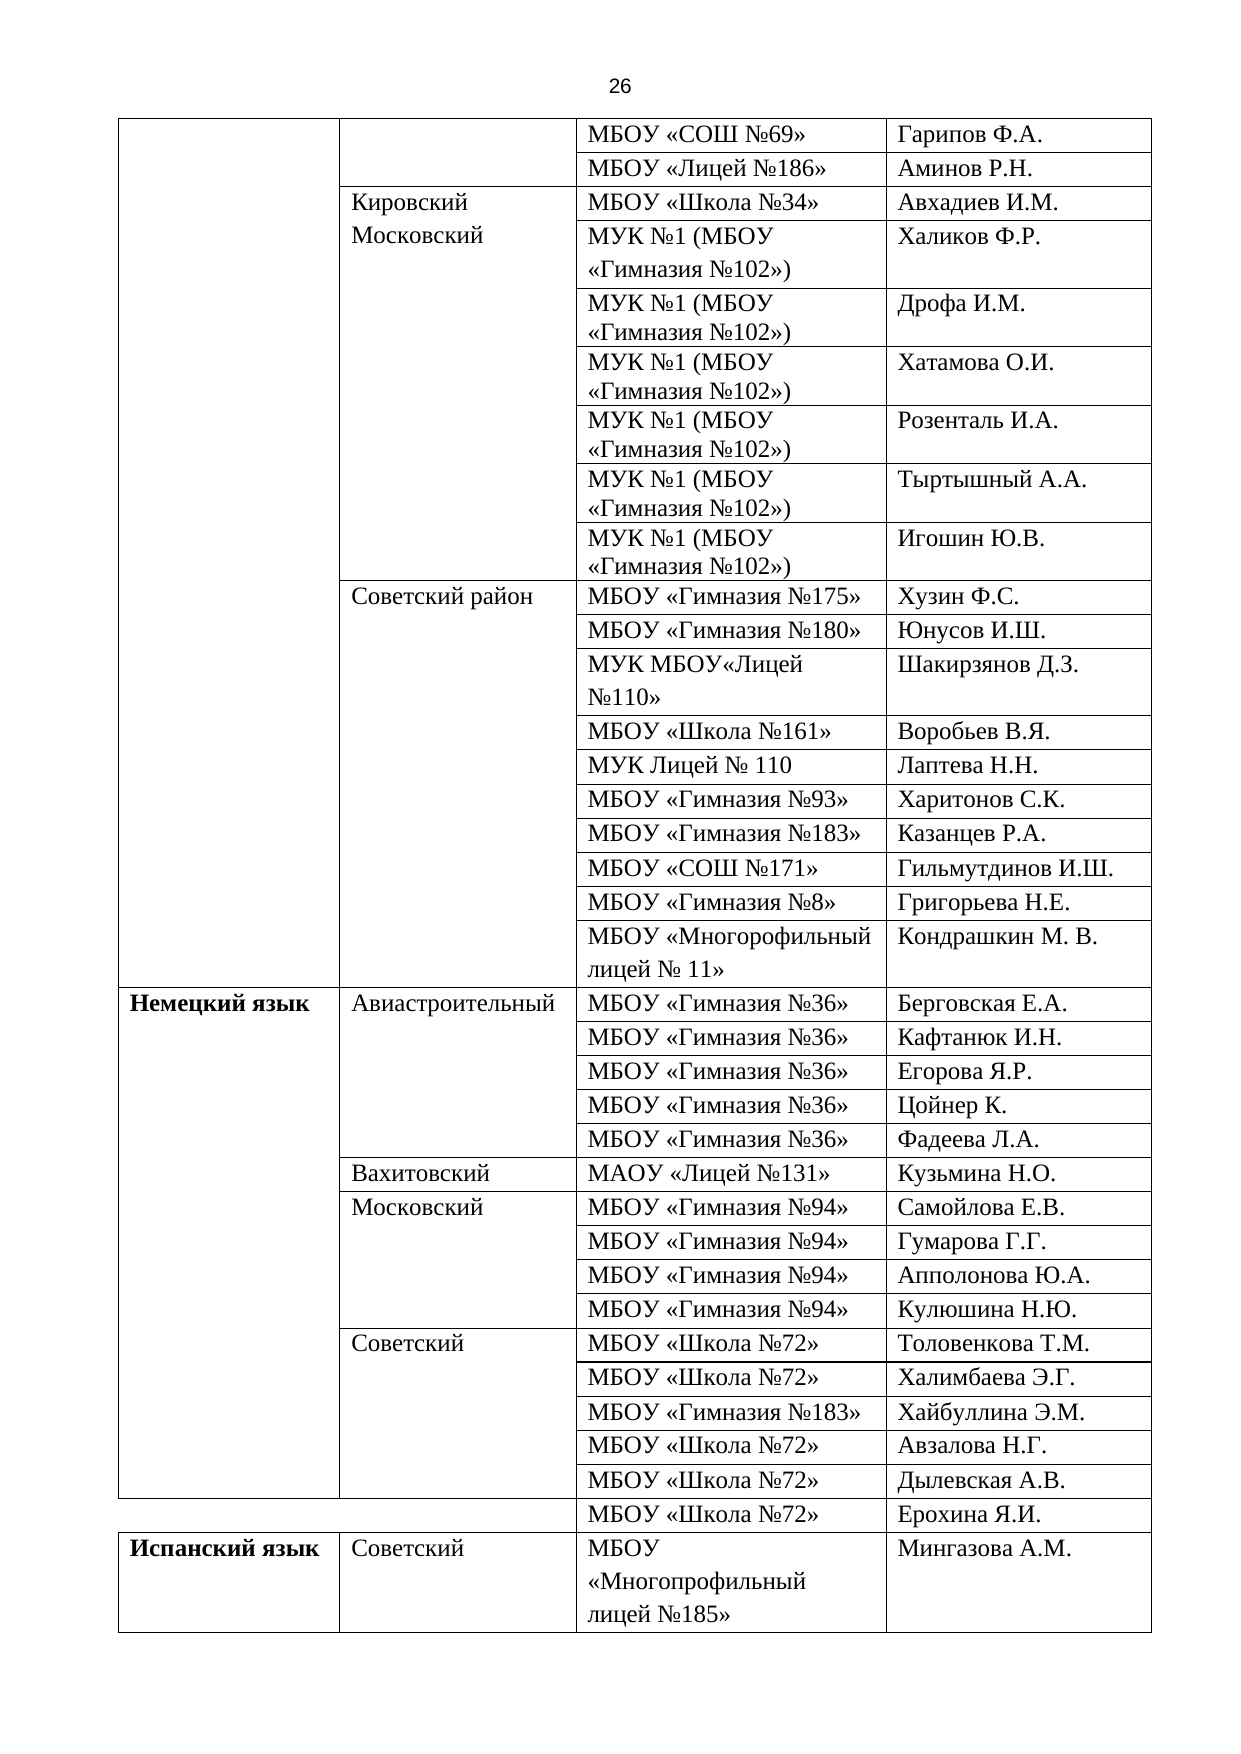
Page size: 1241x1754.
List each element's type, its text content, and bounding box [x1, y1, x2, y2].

table_cell Вахитовский [340, 1158, 576, 1191]
table_cell Хайбуллина Э.М. [887, 1397, 1151, 1429]
table_cell МБОУ «Гимназия №36» [577, 1124, 886, 1157]
table_cell Кондрашкин М. В. [887, 921, 1151, 987]
table_cell Испанский язык [119, 1533, 339, 1632]
table_cell Авхадиев И.М. [887, 187, 1151, 220]
table_cell МБОУ «Школа №72» [577, 1329, 886, 1361]
table_cell Самойлова Е.В. [887, 1192, 1151, 1225]
table_cell Кузьмина Н.О. [887, 1158, 1151, 1191]
table_cell Григорьева Н.Е. [887, 887, 1151, 920]
table_cell Берговская Е.А. [887, 988, 1151, 1021]
table_cell Авиастроительный [340, 988, 576, 1157]
table_cell МАОУ «Лицей №131» [577, 1158, 886, 1191]
table_cell Цойнер К. [887, 1090, 1151, 1123]
table_cell Шакирзянов Д.З. [887, 649, 1151, 715]
table_cell МУК №1 (МБОУ «Гимназия №102») [577, 347, 886, 404]
table_cell Казанцев Р.А. [887, 819, 1151, 852]
table_cell Дрофа И.М. [887, 289, 1151, 346]
table_cell Апполонова Ю.А. [887, 1260, 1151, 1293]
table_cell Аминов Р.Н. [887, 153, 1151, 186]
table_cell Кулюшина Н.Ю. [887, 1294, 1151, 1327]
table_cell МБОУ «Школа №72» [577, 1431, 886, 1464]
table_cell Юнусов И.Ш. [887, 615, 1151, 648]
table_cell МБОУ «Гимназия №94» [577, 1226, 886, 1259]
table_cell МУК Лицей № 110 [577, 750, 886, 783]
table_cell Авзалова Н.Г. [887, 1431, 1151, 1464]
table_cell МБОУ «Школа №34» [577, 187, 886, 220]
table_cell Воробьев В.Я. [887, 716, 1151, 749]
table_cell Лаптева Н.Н. [887, 750, 1151, 783]
table_cell МБОУ «Многорофильный лицей № 11» [577, 921, 886, 987]
table_cell Немецкий язык [119, 988, 339, 1498]
table_cell Ерохина Я.И. [887, 1499, 1151, 1532]
table_cell Игошин Ю.В. [887, 523, 1151, 580]
table_cell МБОУ «Школа №72» [577, 1465, 886, 1498]
table_cell МУК №1 (МБОУ «Гимназия №102») [577, 523, 886, 580]
table_cell МБОУ «Гимназия №180» [577, 615, 886, 648]
table_cell Тыртышный А.А. [887, 464, 1151, 522]
table_cell МУК №1 (МБОУ «Гимназия №102») [577, 221, 886, 287]
table_cell МБОУ «СОШ №171» [577, 853, 886, 886]
table_cell Московский [340, 1192, 576, 1327]
table_cell Кафтанюк И.Н. [887, 1022, 1151, 1055]
table_cell МБОУ «Гимназия №94» [577, 1260, 886, 1293]
table_cell МУК №1 (МБОУ «Гимназия №102») [577, 289, 886, 346]
table_cell МБОУ «Гимназия №175» [577, 581, 886, 614]
table_cell МУК №1 (МБОУ «Гимназия №102») [577, 464, 886, 522]
table_cell МБОУ «Гимназия №94» [577, 1192, 886, 1225]
table_cell Хатамова О.И. [887, 347, 1151, 404]
table_cell Халимбаева Э.Г. [887, 1363, 1151, 1396]
table_cell МБОУ «Гимназия №36» [577, 1090, 886, 1123]
table_cell Гумарова Г.Г. [887, 1226, 1151, 1259]
table_cell Халиков Ф.Р. [887, 221, 1151, 287]
table_cell МУК МБОУ«Лицей №110» [577, 649, 886, 715]
table_cell Гильмутдинов И.Ш. [887, 853, 1151, 886]
table_cell МБОУ «Многопрофильный лицей №185» [577, 1533, 886, 1632]
table_cell МБОУ «Школа №161» [577, 716, 886, 749]
table_cell МБОУ «Гимназия №36» [577, 1022, 886, 1055]
table_cell МБОУ «Гимназия №183» [577, 1397, 886, 1429]
table_cell МБОУ «Гимназия №36» [577, 988, 886, 1021]
table_cell МБОУ «Гимназия №8» [577, 887, 886, 920]
table_cell Гарипов Ф.А. [887, 119, 1151, 152]
table_cell Хузин Ф.С. [887, 581, 1151, 614]
table_cell Егорова Я.Р. [887, 1056, 1151, 1089]
table_cell Дылевская А.В. [887, 1465, 1151, 1498]
table_cell МБОУ «Гимназия №93» [577, 785, 886, 817]
table_cell МБОУ «Гимназия №183» [577, 819, 886, 852]
table_cell МБОУ «Гимназия №94» [577, 1294, 886, 1327]
table_cell Розенталь И.А. [887, 406, 1151, 463]
table_cell МБОУ «Гимназия №36» [577, 1056, 886, 1089]
table_cell Харитонов С.К. [887, 785, 1151, 817]
table_cell Советский [340, 1533, 576, 1632]
table_cell Кировский Московский [340, 187, 576, 580]
table_cell Советский [340, 1329, 576, 1498]
table_cell Фадеева Л.А. [887, 1124, 1151, 1157]
table_cell МБОУ «Школа №72» [577, 1363, 886, 1396]
table_cell Толовенкова Т.М. [887, 1329, 1151, 1361]
table_cell МБОУ «СОШ №69» [577, 119, 886, 152]
table_cell Советский район [340, 581, 576, 987]
table_cell Мингазова А.М. [887, 1533, 1151, 1632]
table_cell МУК №1 (МБОУ «Гимназия №102») [577, 406, 886, 463]
table_cell МБОУ «Лицей №186» [577, 153, 886, 186]
table_cell МБОУ «Школа №72» [577, 1499, 886, 1532]
